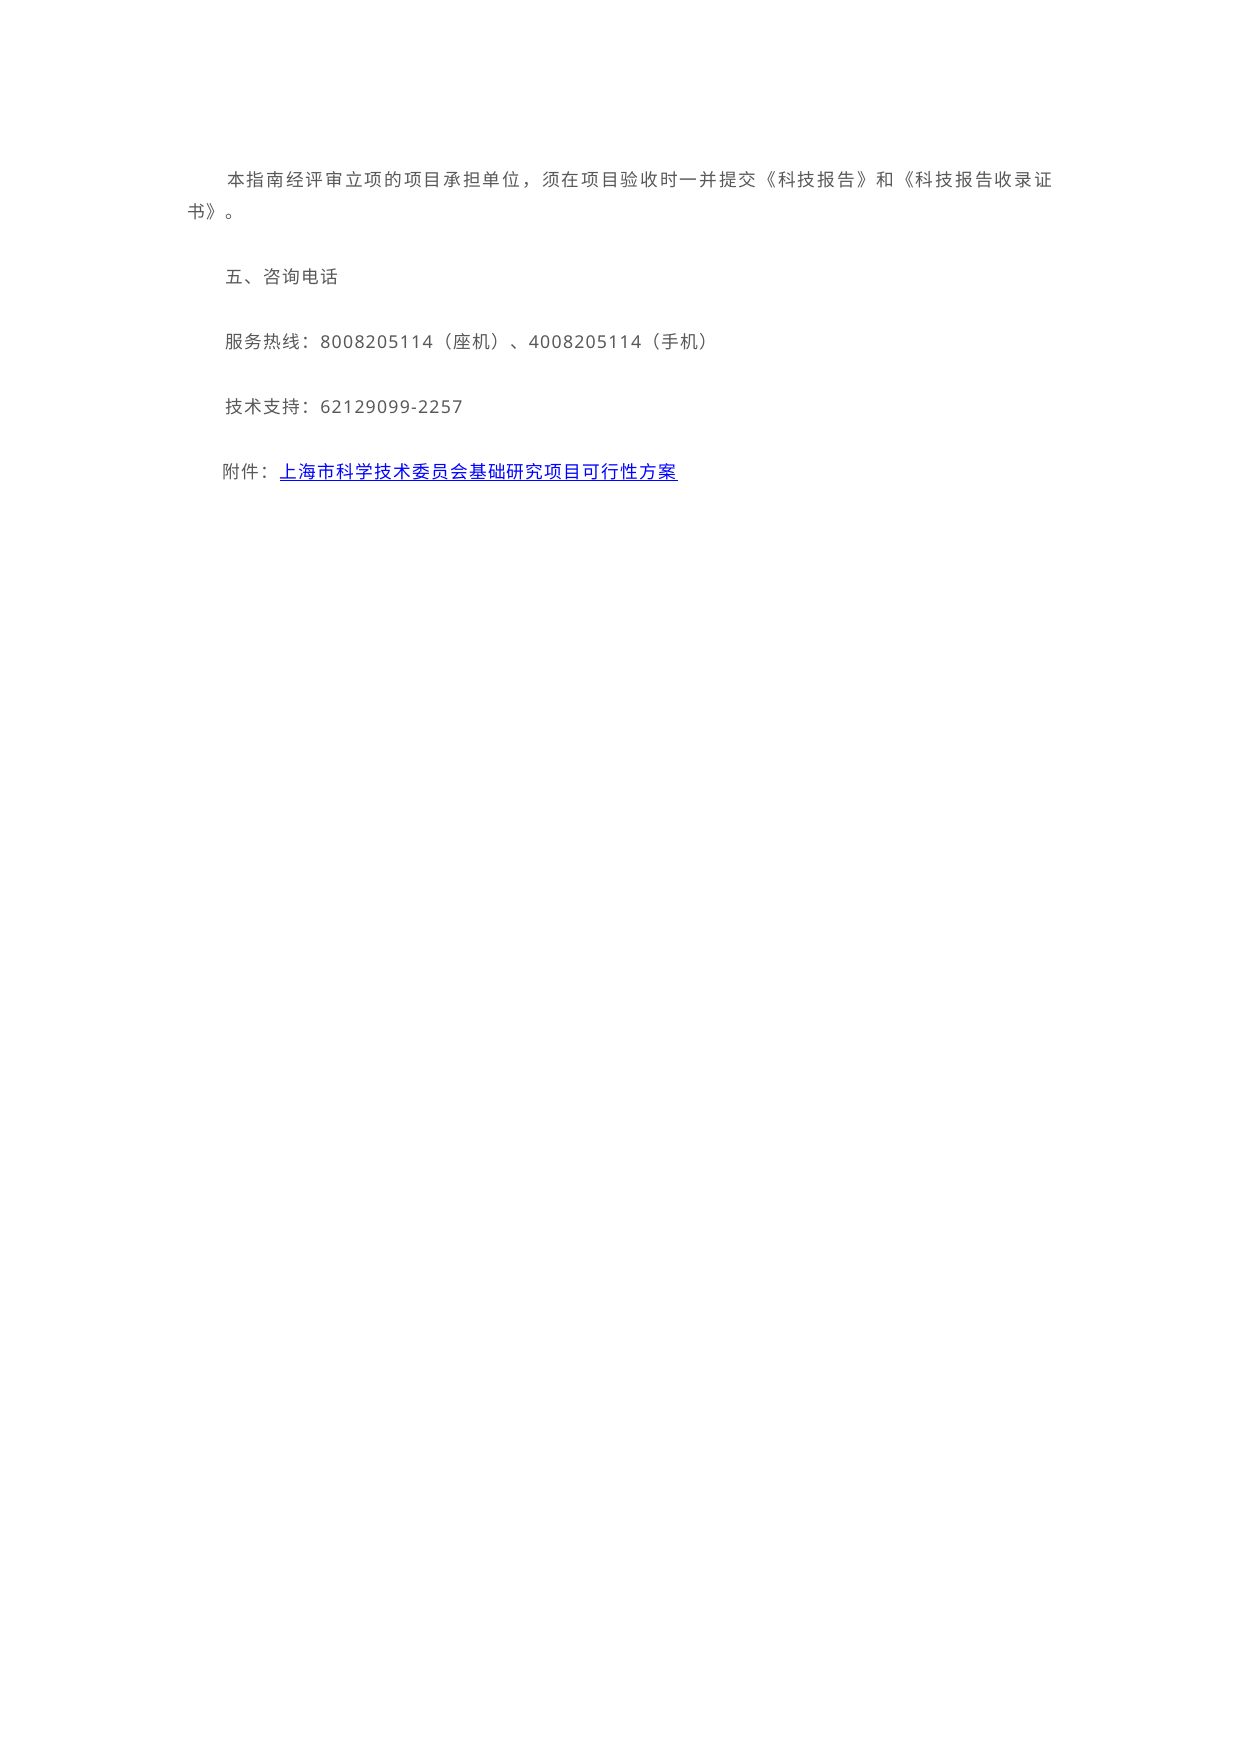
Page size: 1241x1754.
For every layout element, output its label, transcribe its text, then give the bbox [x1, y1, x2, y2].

text 本指南经评审立项的项目承担单位，须在项目验收时一并提交《科技报告》和《科技报告收录证书》。 [187, 162, 1053, 227]
text 附件：上海市科学技术委员会基础研究项目可行性方案 [187, 454, 1053, 487]
text 技术支持：62129099-2257 [187, 389, 1053, 422]
text 五、咨询电话 [187, 259, 1053, 292]
text 服务热线：8008205114（座机）、4008205114（手机） [187, 324, 1053, 357]
